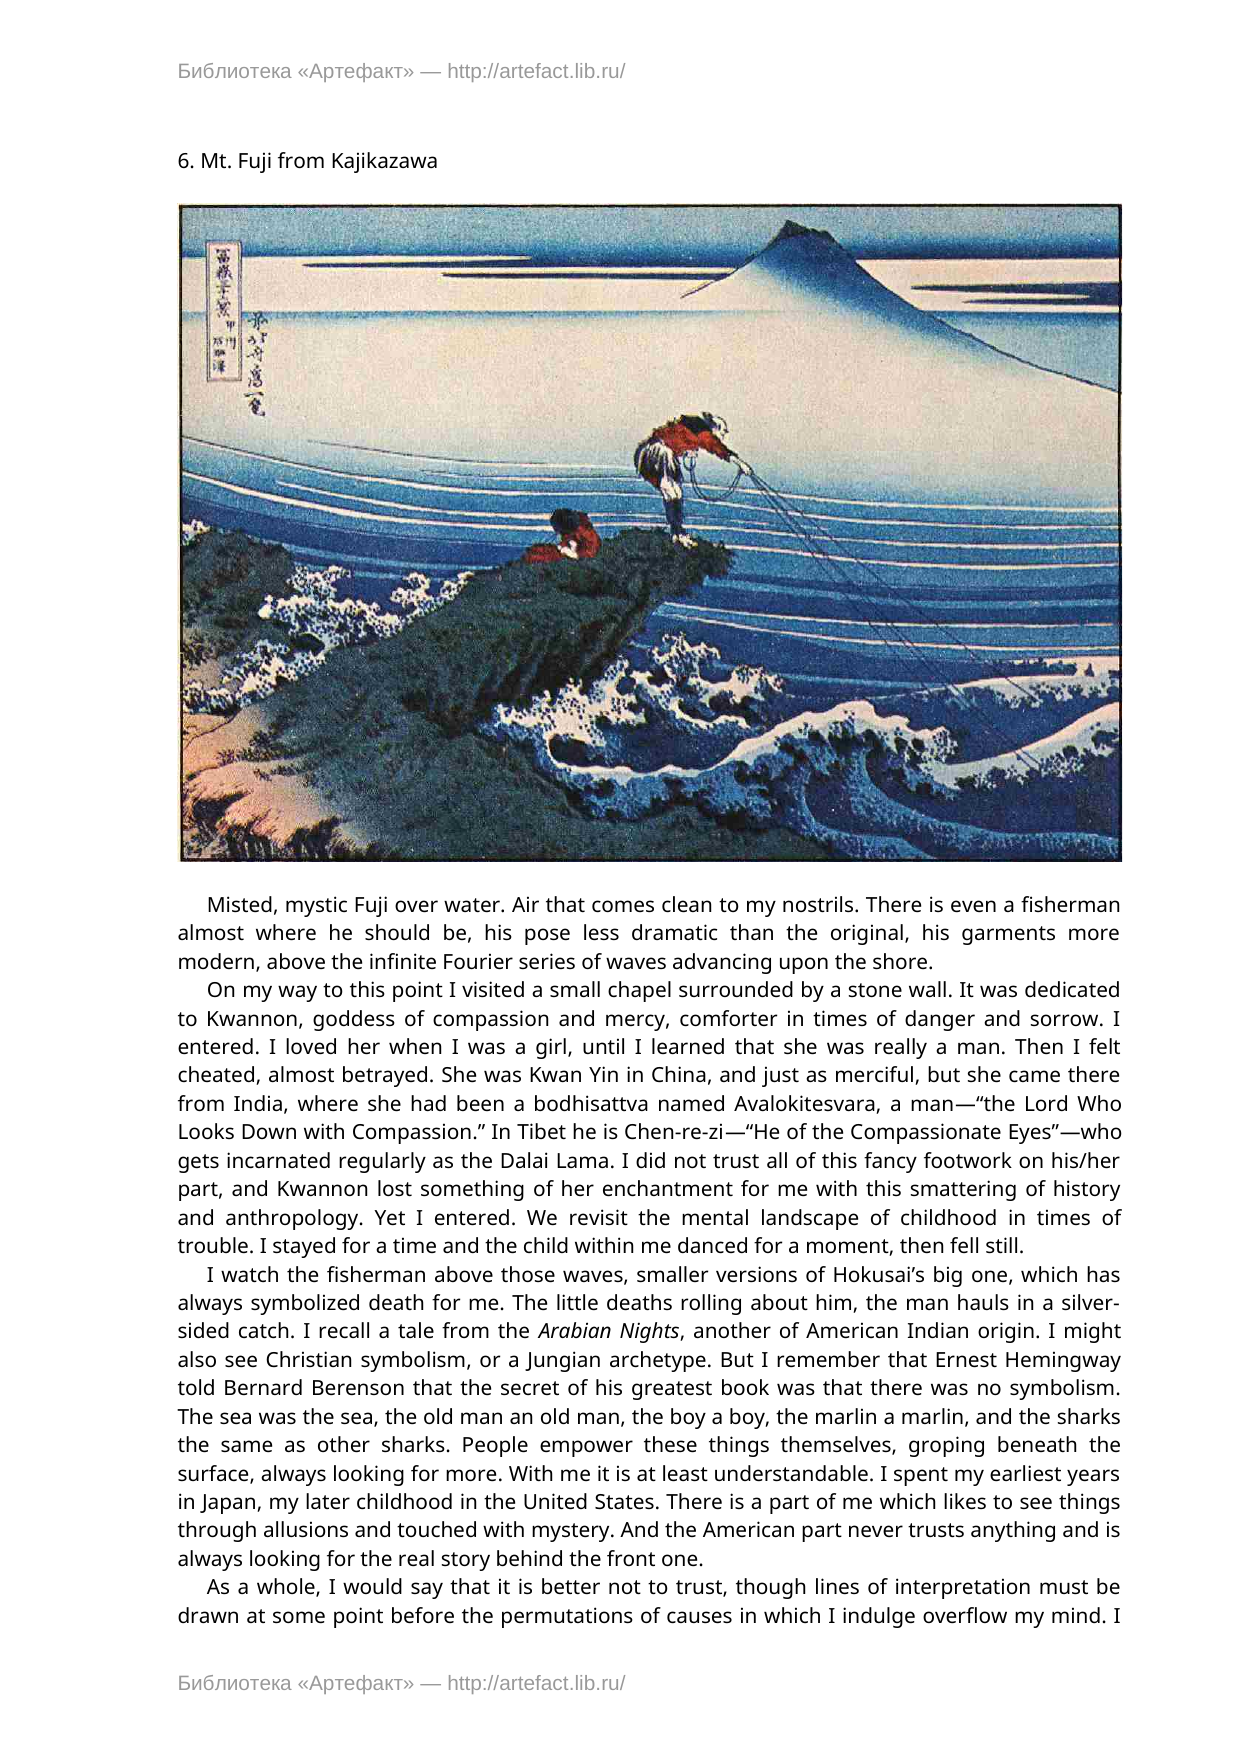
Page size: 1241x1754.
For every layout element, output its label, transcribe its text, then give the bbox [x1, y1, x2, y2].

text On my way to this point I visited a small chapel surrounded by a stone wall. It was dedicated to Kwannon, goddess of compassion and mercy, comforter in times of danger and sorrow. I entered. I loved her when I was a girl, until I learned that she was really a man. Then I felt cheated, almost betrayed. She was Kwan Yin in China, and just as merciful, but she came there from India, where she had been a bodhisattva named Avalokitesvara, a man⁠—“the Lord Who Looks Down with Compassion.” In Tibet he is Chen-re-zi⁠—“He of the Compassionate Eyes”⁠—who gets incarnated regularly as the Dalai Lama. I did not trust all of this fancy footwork on his/her part, and Kwannon lost something of her enchantment for me with this smattering of history and anthropology. Yet I entered. We revisit the mental landscape of childhood in times of trouble. I stayed for a time and the child within me danced for a moment, then fell still. [177, 975, 1122, 1260]
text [177, 1572, 1122, 1629]
text Misted, mystic Fuji over water. Air that comes clean to my nostrils. There is even a fisherman almost where he should be, his pose less dramatic than the original, his garments more modern, above the infinite Fourier series of waves advancing upon the shore. [177, 890, 1122, 975]
picture [177, 203, 1123, 862]
text I watch the fisherman above those waves, smaller versions of Hokusai’s big one, which has always symbolized death for me. The little deaths rolling about him, the man hauls in a silver-sided catch. I recall a tale from the Arabian Nights, another of American Indian origin. I might also see Christian symbolism, or a Jungian archetype. But I remember that Ernest Hemingway told Bernard Berenson that the secret of his greatest book was that there was no symbolism. The sea was the sea, the old man an old man, the boy a boy, the marlin a marlin, and the sharks the same as other sharks. People empower these things themselves, groping beneath the surface, always looking for more. With me it is at least understandable. I spent my earliest years in Japan, my later childhood in the United States. There is a part of me which likes to see things through allusions and touched with mystery. And the American part never trusts anything and is always looking for the real story behind the front one. [177, 1260, 1122, 1572]
text 6. Mt. Fuji from Kajikazawa [177, 147, 1122, 175]
